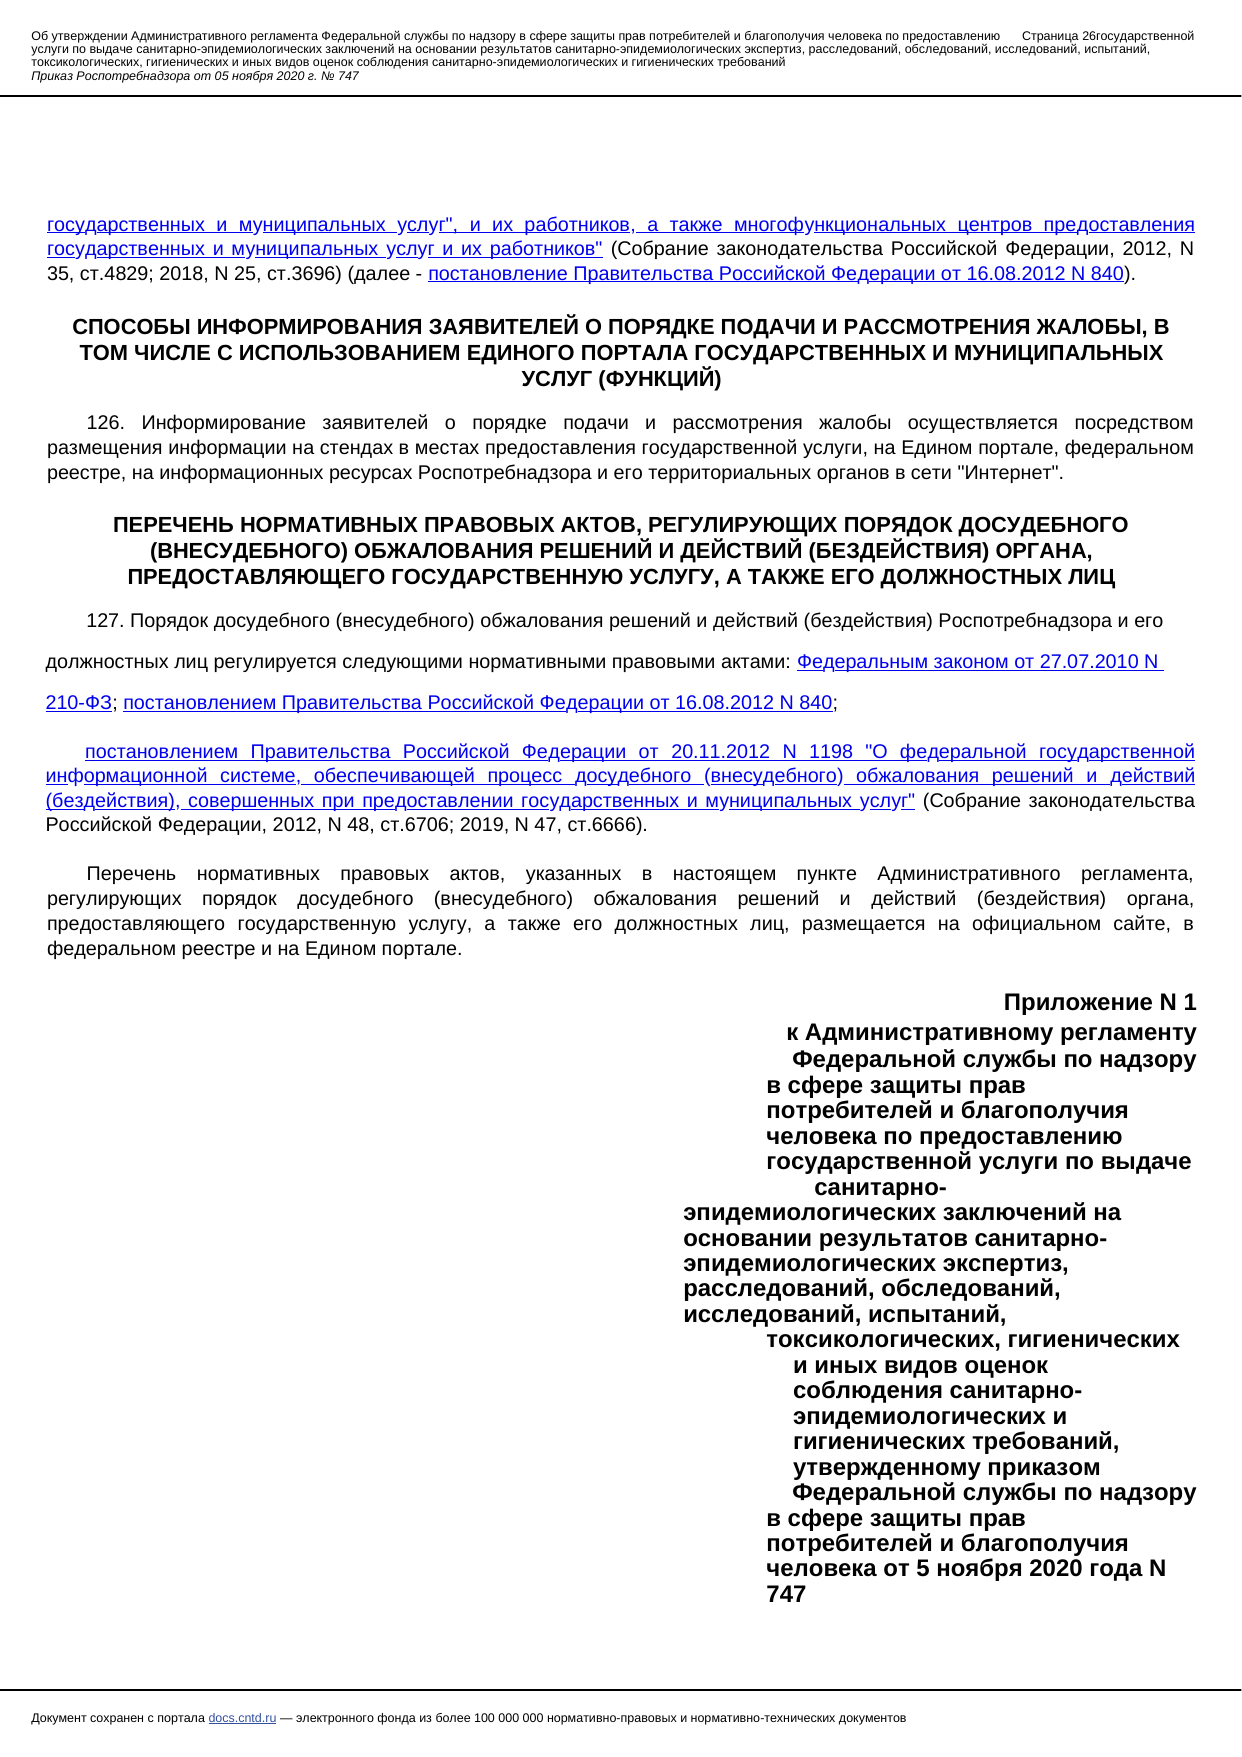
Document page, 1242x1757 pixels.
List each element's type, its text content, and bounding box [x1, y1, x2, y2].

text к Административному регламенту [47, 1018, 1197, 1045]
text Федеральной службы по надзору в сфере защиты прав потребителей и благополучия человека от 5 ноября 2020 года N 747 [766, 1480, 1197, 1607]
text токсикологических, гигиенических и иных видов оценок соблюдения санитарно-эпидемиологических и гигиенических требований, утвержденному приказом [766, 1328, 1197, 1480]
text 127. Порядок досудебного (внесудебного) обжалования решений и действий (бездействия) Роспотребнадзора и его должностных лиц регулируется следующими нормативными правовыми актами: Федеральным законом от 27.07.2010 N 210-ФЗ; постановлением Правительства Российской Федерации от 16.08.2012 N 840; [45, 609, 1195, 714]
text постановлением Правительства Российской Федерации от 20.11.2012 N 1198 "О федеральной государственной информационной системе, обеспечивающей процесс досудебного (внесудебного) обжалования решений и действий (бездействия), совершенных при предоставлении государственных и муниципальных услуг" (Собрание законодательства Российской Федерации, 2012, N 48, ст.6706; 2019, N 47, ст.6666). [45, 740, 1195, 836]
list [47, 212, 1195, 284]
text Перечень нормативных правовых актов, указанных в настоящем пункте Административного регламента, регулирующих порядок досудебного (внесудебного) обжалования решений и действий (бездействия) органа, предоставляющего государственную услугу, а также его должностных лиц, размещается на официальном сайте, в федеральном реестре и на Едином портале. [47, 862, 1195, 959]
text санитарно-эпидемиологических заключений на основании результатов санитарно-эпидемиологических экспертиз, расследований, обследований, исследований, испытаний, [683, 1175, 1197, 1327]
subtitle ПЕРЕЧЕНЬ НОРМАТИВНЫХ ПРАВОВЫХ АКТОВ, РЕГУЛИРУЮЩИХ ПОРЯДОК ДОСУДЕБНОГО (ВНЕСУДЕБНОГО) ОБЖАЛОВАНИЯ РЕШЕНИЙ И ДЕЙСТВИЙ (БЕЗДЕЙСТВИЯ) ОРГАНА, ПРЕДОСТАВЛЯЮЩЕГО ГОСУДАРСТВЕННУЮ УСЛУГУ, А ТАКЖЕ ЕГО ДОЛЖНОСТНЫХ ЛИЦ [48, 512, 1194, 589]
subtitle СПОСОБЫ ИНФОРМИРОВАНИЯ ЗАЯВИТЕЛЕЙ О ПОРЯДКЕ ПОДАЧИ И РАССМОТРЕНИЯ ЖАЛОБЫ, В ТОМ ЧИСЛЕ С ИСПОЛЬЗОВАНИЕМ ЕДИНОГО ПОРТАЛА ГОСУДАРСТВЕННЫХ И МУНИЦИПАЛЬНЫХ УСЛУГ (ФУНКЦИЙ) [48, 314, 1194, 391]
text 126. Информирование заявителей о порядке подачи и рассмотрения жалобы осуществляется посредством размещения информации на стендах в местах предоставления государственной услуги, на Едином портале, федеральном реестре, на информационных ресурсах Роспотребнадзора и его территориальных органов в сети "Интернет". [47, 411, 1195, 484]
text Федеральной службы по надзору в сфере защиты прав потребителей и благополучия человека по предоставлению государственной услуги по выдаче [766, 1048, 1197, 1175]
text Приложение N 1 [47, 987, 1197, 1015]
